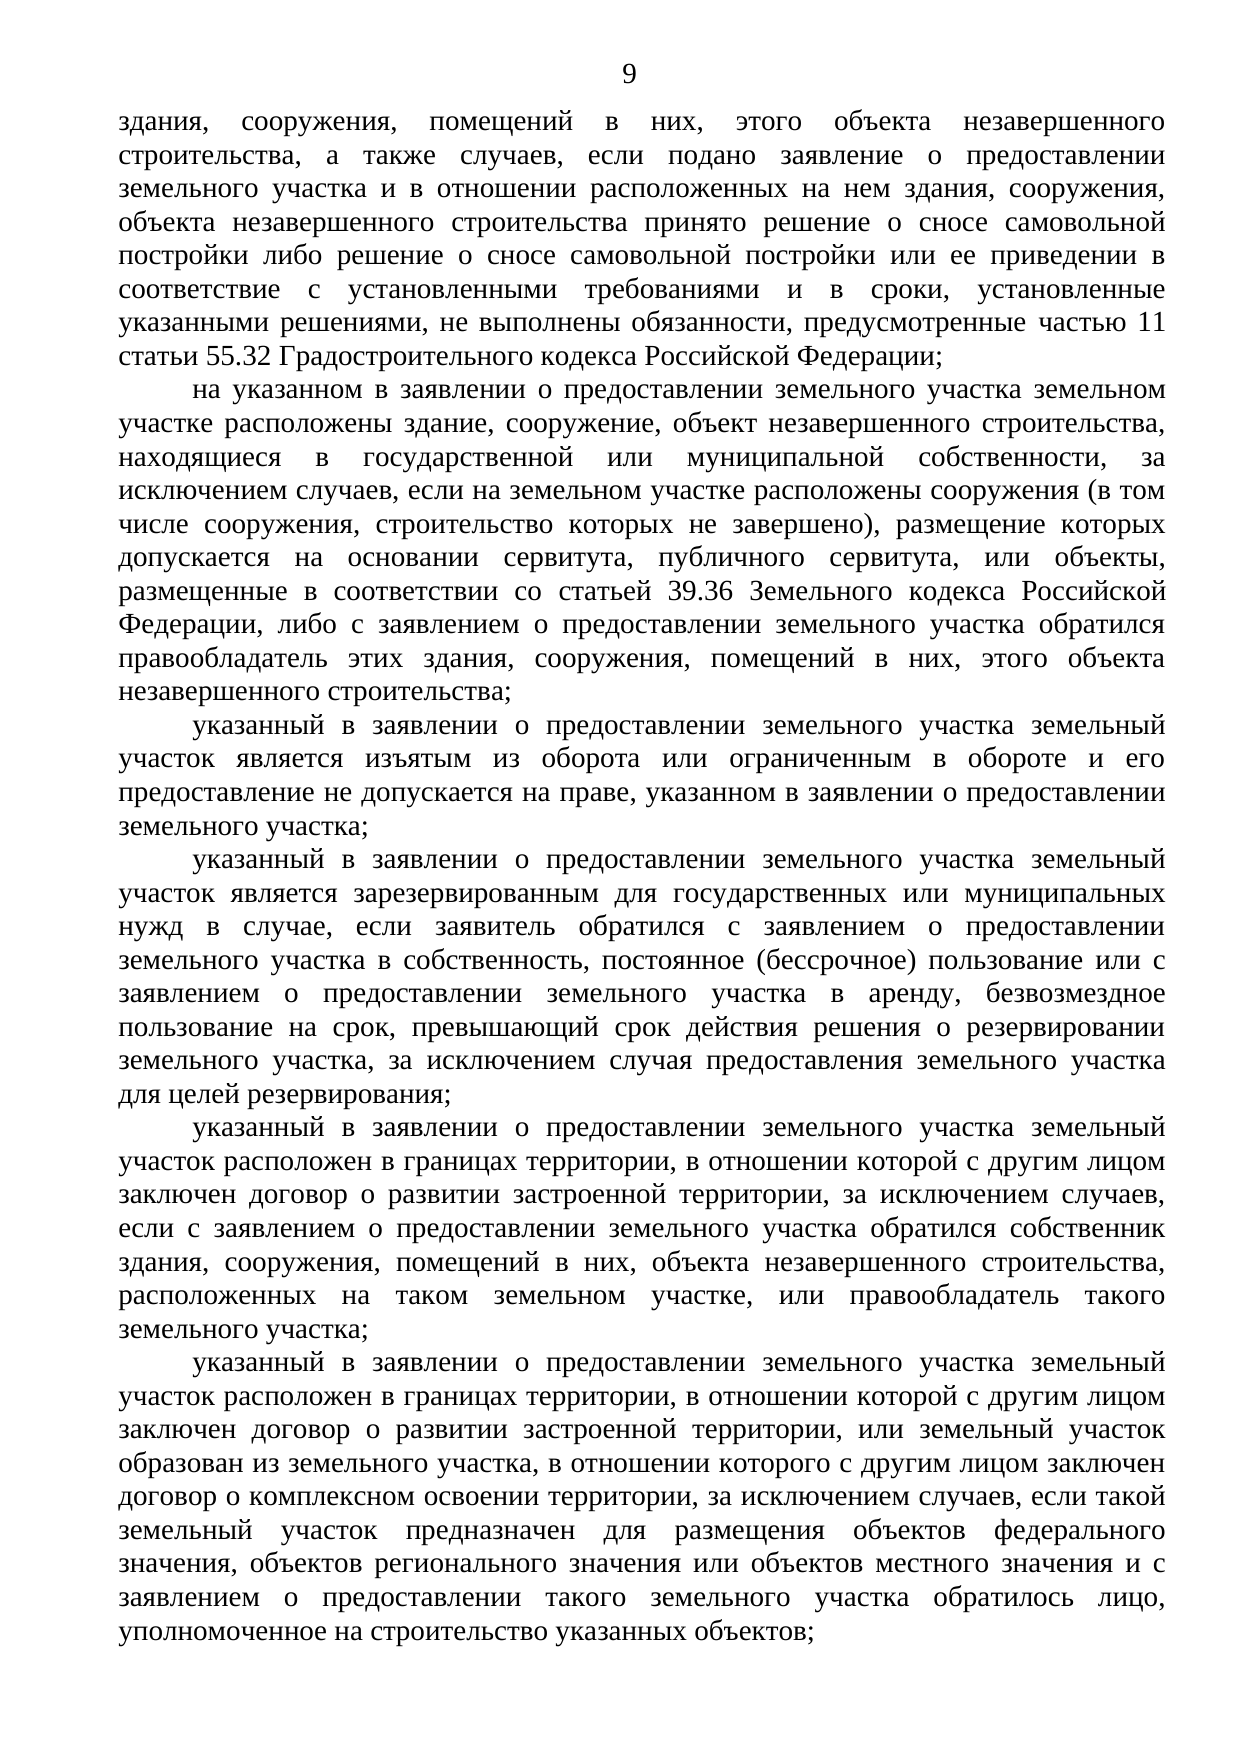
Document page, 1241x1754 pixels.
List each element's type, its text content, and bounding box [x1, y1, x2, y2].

text указанный в заявлении о предоставлении земельного участка земельный участок является изъятым из оборота или ограниченным в обороте и его предоставление не допускается на праве, указанном в заявлении о предоставлении земельного участка; [118, 707, 1167, 841]
text на указанном в заявлении о предоставлении земельного участка земельном участке расположены здание, сооружение, объект незавершенного строительства, находящиеся в государственной или муниципальной собственности, за исключением случаев, если на земельном участке расположены сооружения (в том числе сооружения, строительство которых не завершено), размещение которых допускается на основании сервитута, публичного сервитута, или объекты, размещенные в соответствии со статьей 39.36 Земельного кодекса Российской Федерации, либо с заявлением о предоставлении земельного участка обратился правообладатель этих здания, сооружения, помещений в них, этого объекта незавершенного строительства; [118, 372, 1167, 707]
text указанный в заявлении о предоставлении земельного участка земельный участок расположен в границах территории, в отношении которой с другим лицом заключен договор о развитии застроенной территории, или земельный участок образован из земельного участка, в отношении которого с другим лицом заключен договор о комплексном освоении территории, за исключением случаев, если такой земельный участок предназначен для размещения объектов федерального значения, объектов регионального значения или объектов местного значения и с заявлением о предоставлении такого земельного участка обратилось лицо, уполномоченное на строительство указанных объектов; [118, 1344, 1167, 1646]
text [118, 103, 1167, 372]
text указанный в заявлении о предоставлении земельного участка земельный участок расположен в границах территории, в отношении которой с другим лицом заключен договор о развитии застроенной территории, за исключением случаев, если с заявлением о предоставлении земельного участка обратился собственник здания, сооружения, помещений в них, объекта незавершенного строительства, расположенных на таком земельном участке, или правообладатель такого земельного участка; [118, 1109, 1167, 1344]
text указанный в заявлении о предоставлении земельного участка земельный участок является зарезервированным для государственных или муниципальных нужд в случае, если заявитель обратился с заявлением о предоставлении земельного участка в собственность, постоянное (бессрочное) пользование или с заявлением о предоставлении земельного участка в аренду, безвозмездное пользование на срок, превышающий срок действия решения о резервировании земельного участка, за исключением случая предоставления земельного участка для целей резервирования; [118, 841, 1167, 1109]
